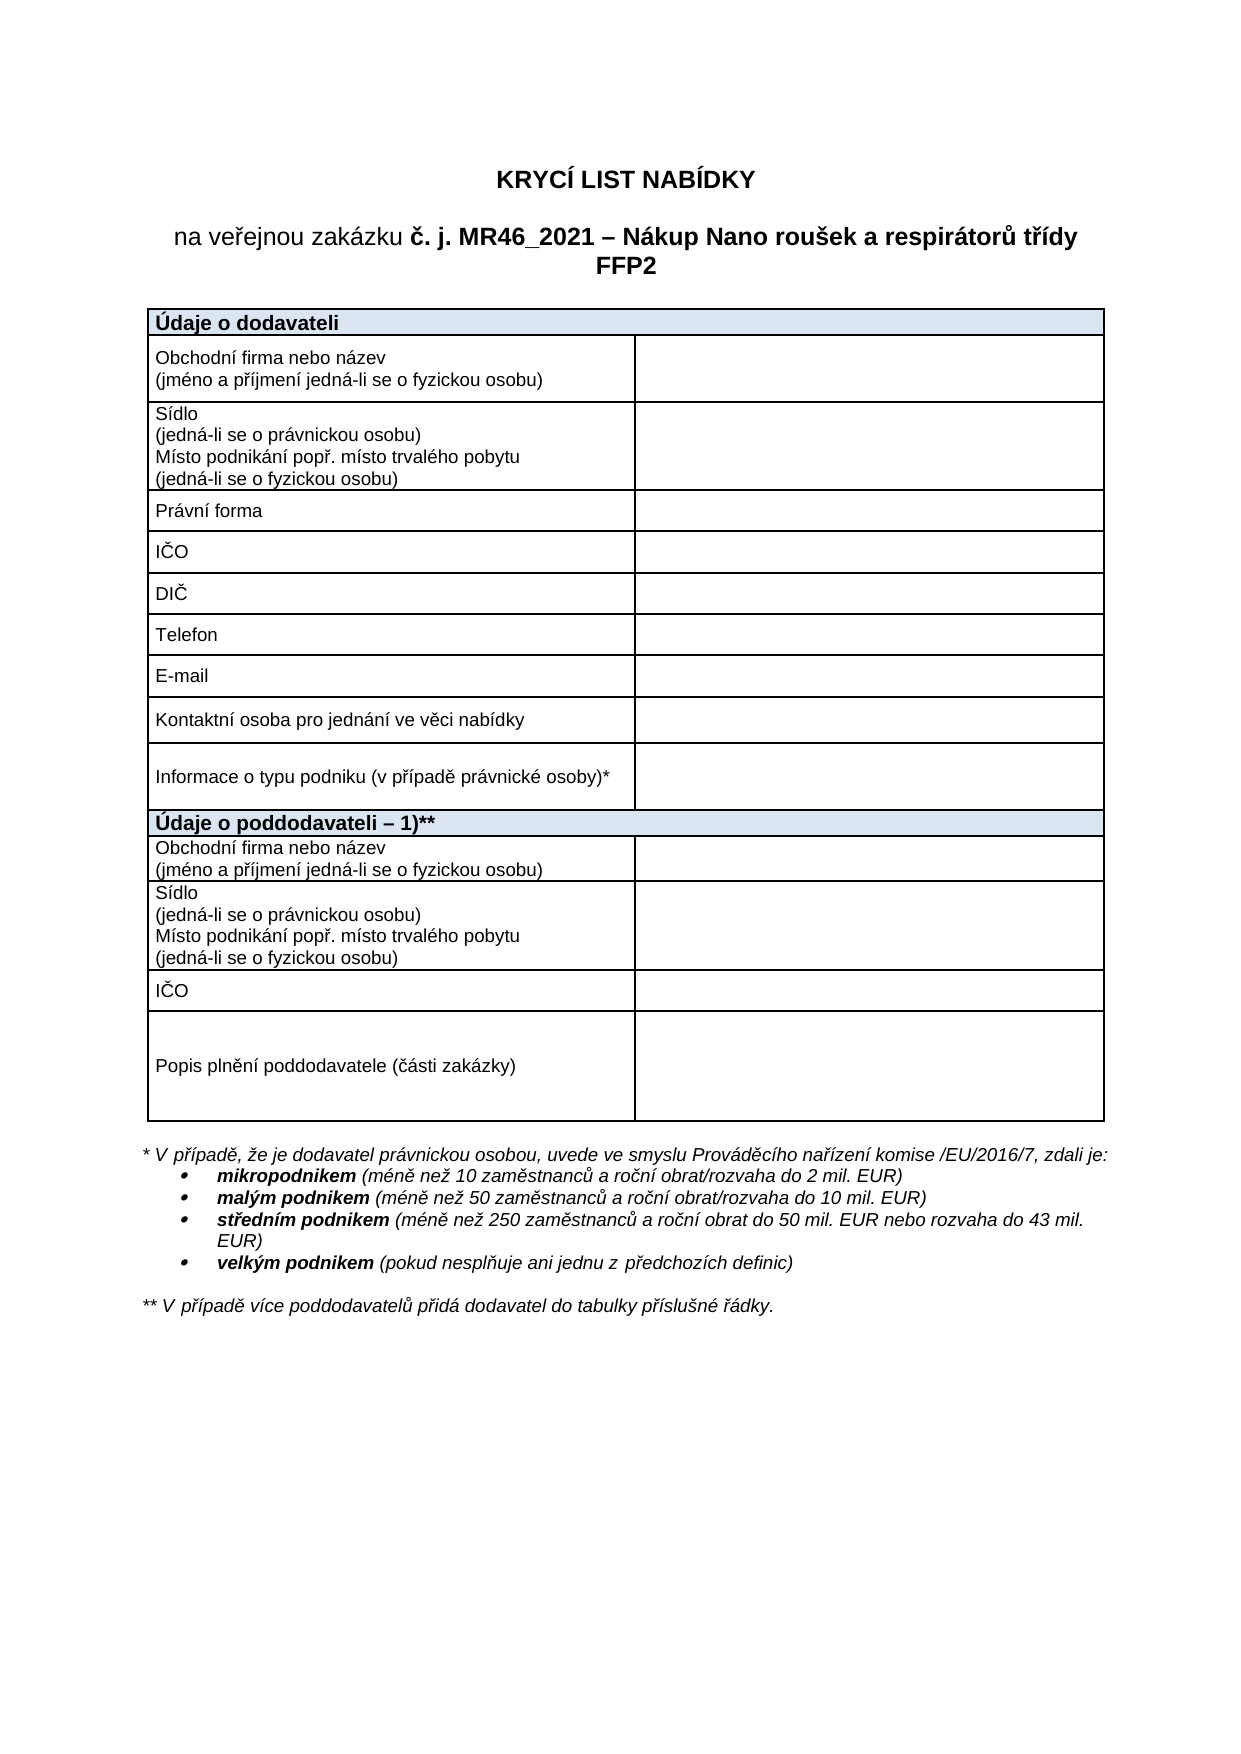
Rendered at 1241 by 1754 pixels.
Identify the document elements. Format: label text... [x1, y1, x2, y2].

table_cell [636, 698, 1103, 742]
table_cell Sídlo (jedná-li se o právnickou osobu) Místo podnikání popř. místo trvalého pobytu (jedná-li se o fyzickou osobu) [149, 403, 634, 489]
list malým podnikem (méně než 50 zaměstnanců a roční obrat/rozvaha do 10 mil. EUR) [179, 1187, 1110, 1209]
table_cell Popis plnění poddodavatele (části zakázky) [149, 1012, 634, 1120]
table_cell [636, 615, 1103, 654]
table_cell [636, 532, 1103, 572]
table_cell IČO [149, 971, 634, 1010]
list velkým podnikem (pokud nesplňuje ani jednu z předchozích definic) [179, 1252, 1110, 1273]
table_cell Sídlo (jedná-li se o právnickou osobu) Místo podnikání popř. místo trvalého pobytu (jedná-li se o fyzickou osobu) [149, 882, 634, 968]
table_cell Informace o typu podniku (v případě právnické osoby)* [149, 744, 634, 809]
table_header Údaje o dodavateli [149, 310, 1103, 334]
table_cell Obchodní firma nebo název (jméno a příjmení jedná-li se o fyzickou osobu) [149, 837, 634, 880]
table_cell [636, 882, 1103, 968]
table_cell Údaje o poddodavateli – 1)** [149, 811, 1103, 835]
table_cell [636, 403, 1103, 489]
table_cell [636, 656, 1103, 696]
table_cell Obchodní firma nebo název (jméno a příjmení jedná-li se o fyzickou osobu) [149, 336, 634, 401]
table_cell E-mail [149, 656, 634, 696]
table_cell Právní forma [149, 491, 634, 530]
text KRYCÍ LIST NABÍDKY [142, 164, 1110, 193]
list mikropodnikem (méně než 10 zaměstnanců a roční obrat/rozvaha do 2 mil. EUR) [179, 1165, 1110, 1187]
text na veřejnou zakázku č. j. MR46_2021 – Nákup Nano roušek a respirátorů třídy FFP2 [142, 222, 1110, 279]
text * V případě, že je dodavatel právnickou osobou, uvede ve smyslu Prováděcího nařízení komise /EU/2016/7, zdali je: [142, 1144, 1110, 1165]
table_cell [636, 1012, 1103, 1120]
table_cell [636, 574, 1103, 613]
table_cell IČO [149, 532, 634, 572]
table_cell [636, 336, 1103, 401]
text ** V případě více poddodavatelů přidá dodavatel do tabulky příslušné řádky. [142, 1295, 1110, 1317]
table_cell DIČ [149, 574, 634, 613]
table_cell [636, 837, 1103, 880]
table_cell Kontaktní osoba pro jednání ve věci nabídky [149, 698, 634, 742]
list středním podnikem (méně než 250 zaměstnanců a roční obrat do 50 mil. EUR nebo rozvaha do 43 mil. EUR) [179, 1209, 1110, 1252]
table_cell [636, 971, 1103, 1010]
table_cell [636, 491, 1103, 530]
table_cell Telefon [149, 615, 634, 654]
table_cell [636, 744, 1103, 809]
